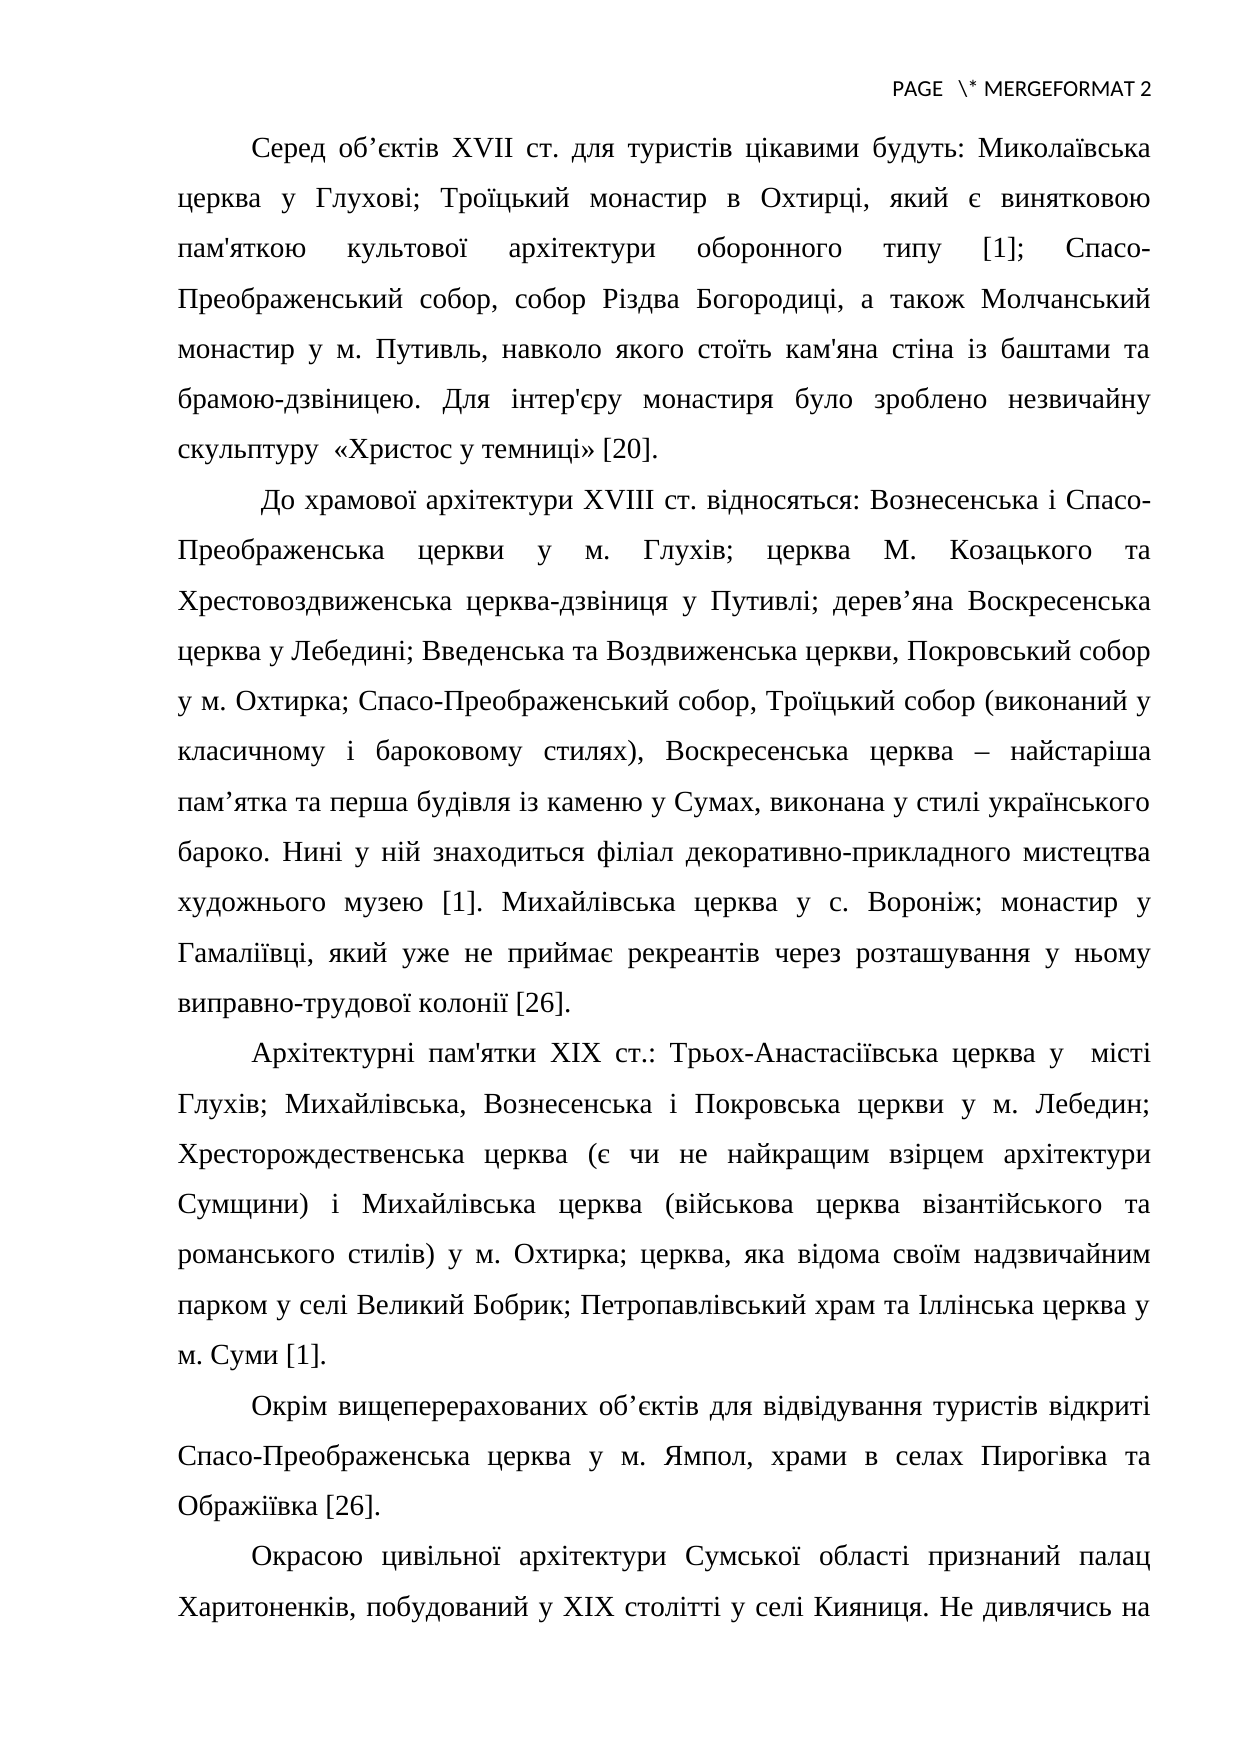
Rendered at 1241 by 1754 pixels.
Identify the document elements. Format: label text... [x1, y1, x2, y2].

text Окрім вищеперерахованих об’єктів для відвідування туристів відкриті Спасо-Преображенська церква у м. Ямпол, храми в селах Пирогівка та Ображіївка [26]. [177, 1388, 1152, 1522]
text Серед об’єктів ХVІІ ст. для туристів цікавими будуть: Миколаївська церква у Глухові; Троїцький монастир в Охтирці, який є винятковою пам'яткою культової архітектури оборонного типу [1]; Спасо-Преображенський собор, собор Різдва Богородиці, а також Молчанський монастир у м. Путивль, навколо якого стоїть кам'яна стіна із баштами та брамою-дзвіницею. Для інтер'єру монастиря було зроблено незвичайну скульптуру «Христос у темниці» [20]. [177, 130, 1152, 465]
text Архітектурні пам'ятки ХІХ ст.: Трьох-Анастасіївська церква у місті Глухів; Михайлівська, Вознесенська і Покровська церкви у м. Лебедин; Хресторождественська церква (є чи не найкращим взірцем архітектури Сумщини) і Михайлівська церква (військова церква візантійського та романського стилів) у м. Охтирка; церква, яка відома своїм надзвичайним парком у селі Великий Бобрик; Петропавлівський храм та Іллінська церква у м. Суми [1]. [177, 1035, 1152, 1371]
text До храмової архітектури ХVІІІ ст. відносяться: Вознесенська і Спасо-Преображенська церкви у м. Глухів; церква М. Козацького та Хрестовоздвиженська церква-дзвіниця у Путивлі; дерев’яна Воскресенська церква у Лебедині; Введенська та Воздвиженська церкви, Покровський собор у м. Охтирка; Спасо-Преображенський собор, Троїцький собор (виконаний у класичному і бароковому стилях), Воскресенська церква – найстаріша пам’ятка та перша будівля із каменю у Сумах, виконана у стилі українського бароко. Нині у ній знаходиться філіал декоративно-прикладного мистецтва художнього музею [1]. Михайлівська церква у с. Вороніж; монастир у Гамаліївці, який уже не приймає рекреантів через розташування у ньому виправно-трудової колонії [26]. [177, 482, 1152, 1019]
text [177, 1538, 1152, 1622]
